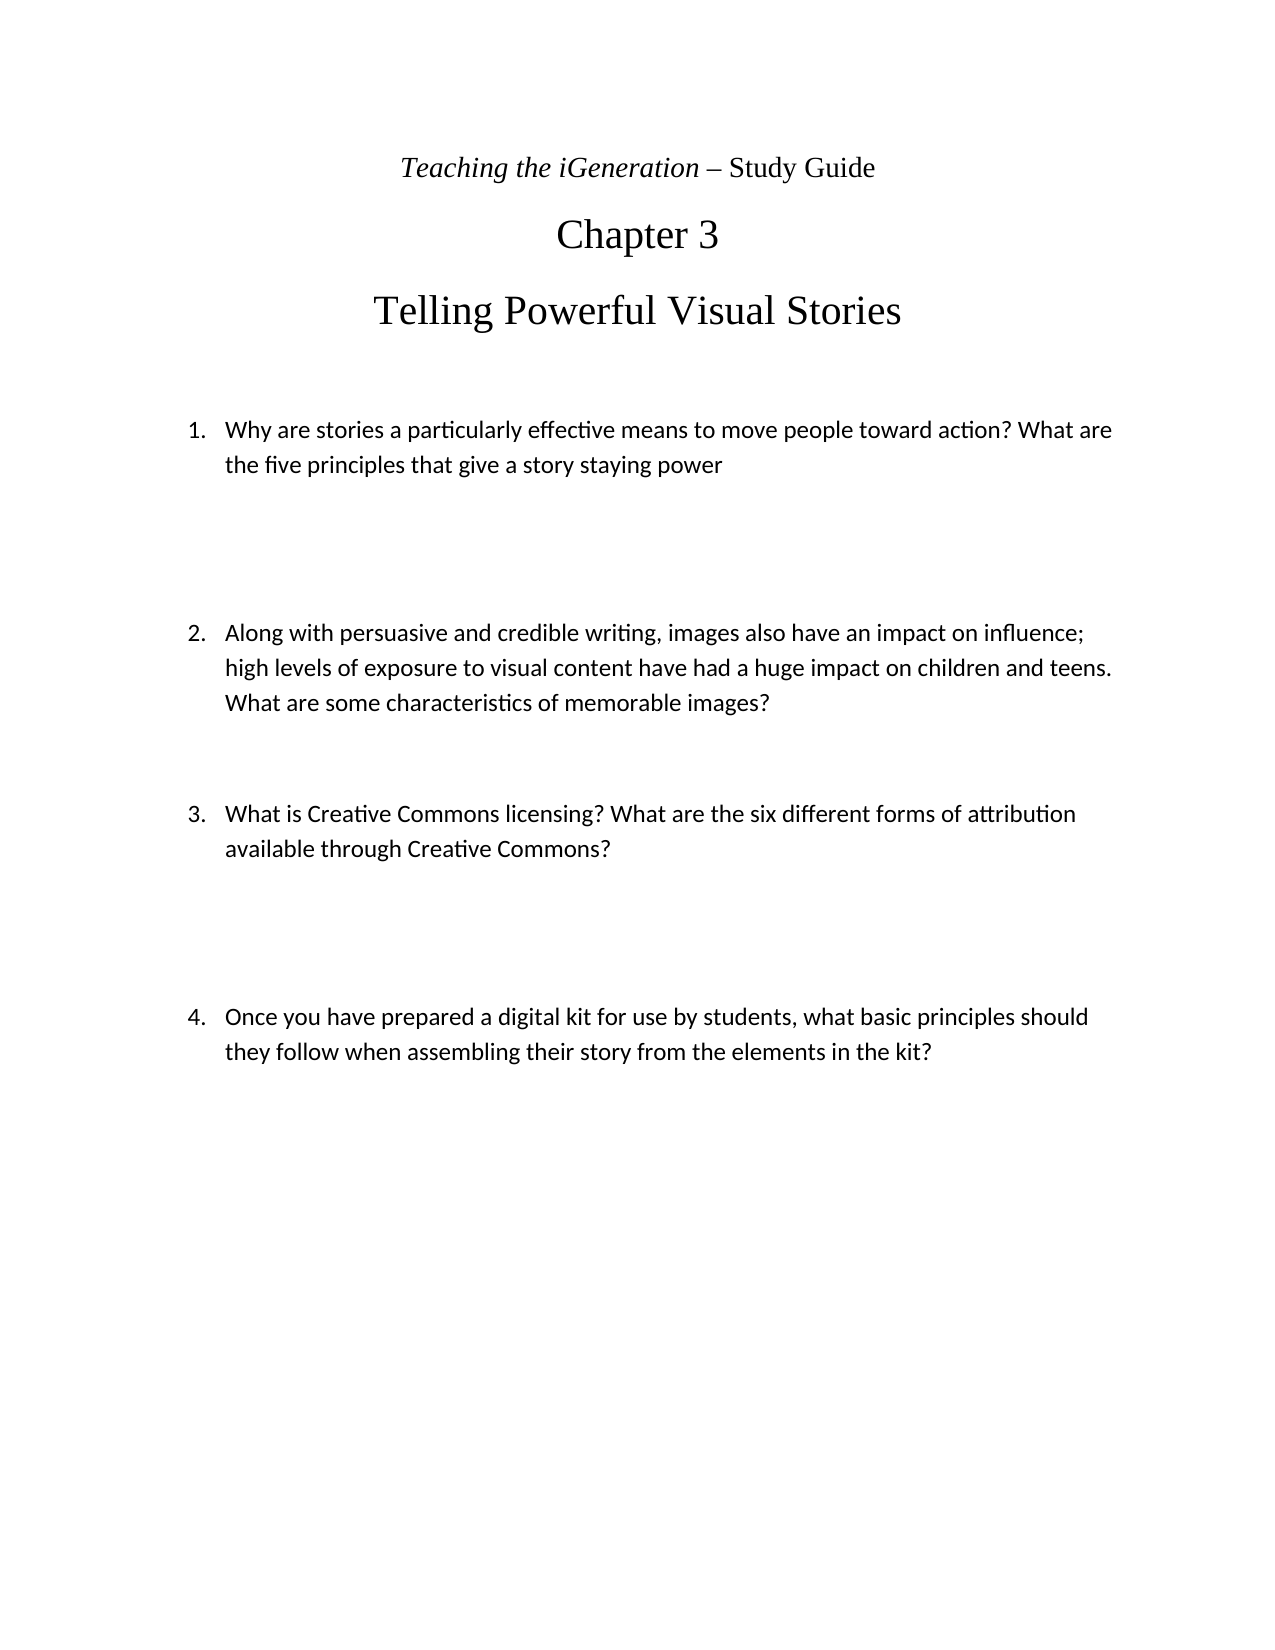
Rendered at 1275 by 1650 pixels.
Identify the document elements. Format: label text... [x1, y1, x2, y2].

list What is Creative Commons licensing? What are the six different forms of attribution available through Creative Commons? [187, 798, 1125, 864]
list Once you have prepared a digital kit for use by students, what basic principles should they follow when assembling their story from the elements in the kit? [187, 1001, 1125, 1066]
text Teaching the iGeneration – Study Guide [150, 150, 1125, 183]
text Chapter 3 [150, 209, 1125, 257]
list Why are stories a particularly effective means to move people toward action? What are the five principles that give a story staying power [187, 414, 1125, 480]
text Telling Powerful Visual Stories [150, 285, 1125, 333]
list Along with persuasive and credible writing, images also have an impact on influence; high levels of exposure to visual content have had a huge impact on children and teens. What are some characteristics of memorable images? [187, 617, 1125, 717]
